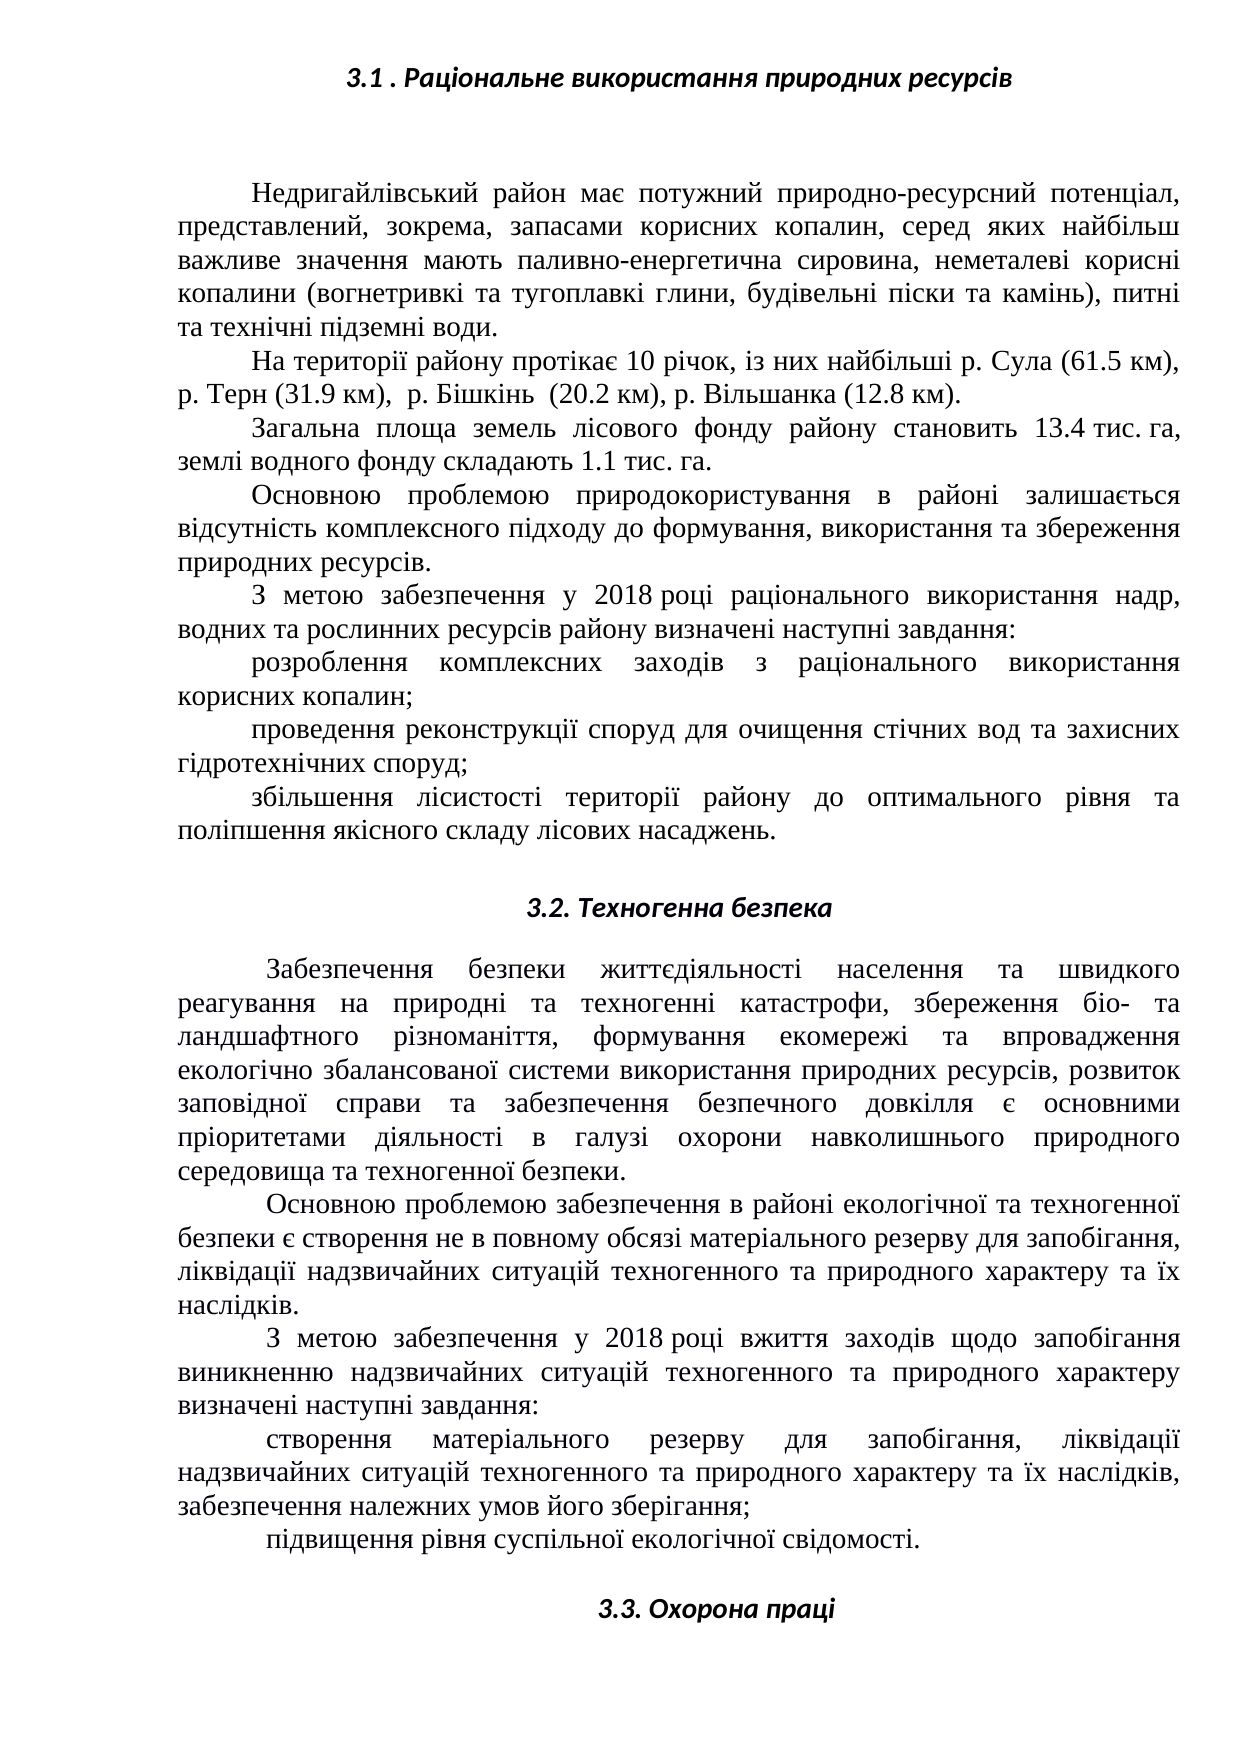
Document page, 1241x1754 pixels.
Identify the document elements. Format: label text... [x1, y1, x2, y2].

text Основною проблемою природокористування в районі залишається відсутність комплексного підходу до формування, використання та збереження природних ресурсів. [177, 477, 1181, 577]
text підвищення рівня суспільної екологічної свідомості. [177, 1522, 1181, 1555]
text розроблення комплексних заходів з раціонального використання корисних копалин; [177, 644, 1181, 712]
text Недригайлівський район має потужний природно-ресурсний потенціал, представлений, зокрема, запасами корисних копалин, серед яких найбільш важливе значення мають паливно-енергетична сировина, неметалеві корисні копалини (вогнетривкі та тугоплавкі глини, будівельні піски та камінь), питні та технічні підземні води. [177, 175, 1181, 343]
text 3.3. Охорона праці [177, 1590, 1181, 1626]
text збільшення лісистості території району до оптимального рівня та поліпшення якісного складу лісових насаджень. [177, 779, 1181, 846]
text Основною проблемою забезпечення в районі екологічної та техногенної безпеки є створення не в повному обсязі матеріального резерву для запобігання, ліквідації надзвичайних ситуацій техногенного та природного характеру та їх наслідків. [177, 1186, 1181, 1320]
text З метою забезпечення у 2018 році вжиття заходів щодо запобігання виникненню надзвичайних ситуацій техногенного та природного характеру визначені наступні завдання: [177, 1320, 1181, 1421]
text проведення реконструкції споруд для очищення стічних вод та захисних гідротехнічних споруд; [177, 712, 1181, 779]
text Загальна площа земель лісового фонду району становить 13.4 тис. га, землі водного фонду складають 1.1 тис. га. [177, 410, 1181, 477]
text На території району протікає 10 річок, із них найбільші р. Сула (61.5 км), р. Терн (31.9 км), р. Бішкінь (20.2 км), р. Вільшанка (12.8 км). [177, 343, 1181, 410]
text З метою забезпечення у 2018 році раціонального використання надр, водних та рослинних ресурсів району визначені наступні завдання: [177, 577, 1181, 644]
text Забезпечення безпеки життєдіяльності населення та швидкого реагування на природні та техногенні катастрофи, збереження біо- та ландшафтного різноманіття, формування екомережі та впровадження екологічно збалансованої системи використання природних ресурсів, розвиток заповідної справи та забезпечення безпечного довкілля є основними пріоритетами діяльності в галузі охорони навколишнього природного середовища та техногенної безпеки. [177, 951, 1181, 1186]
text 3.1 . Раціональне використання природних ресурсів [177, 59, 1181, 95]
text 3.2. Техногенна безпека [177, 889, 1181, 925]
text створення матеріального резерву для запобігання, ліквідації надзвичайних ситуацій техногенного та природного характеру та їх наслідків, забезпечення належних умов його зберігання; [177, 1421, 1181, 1522]
